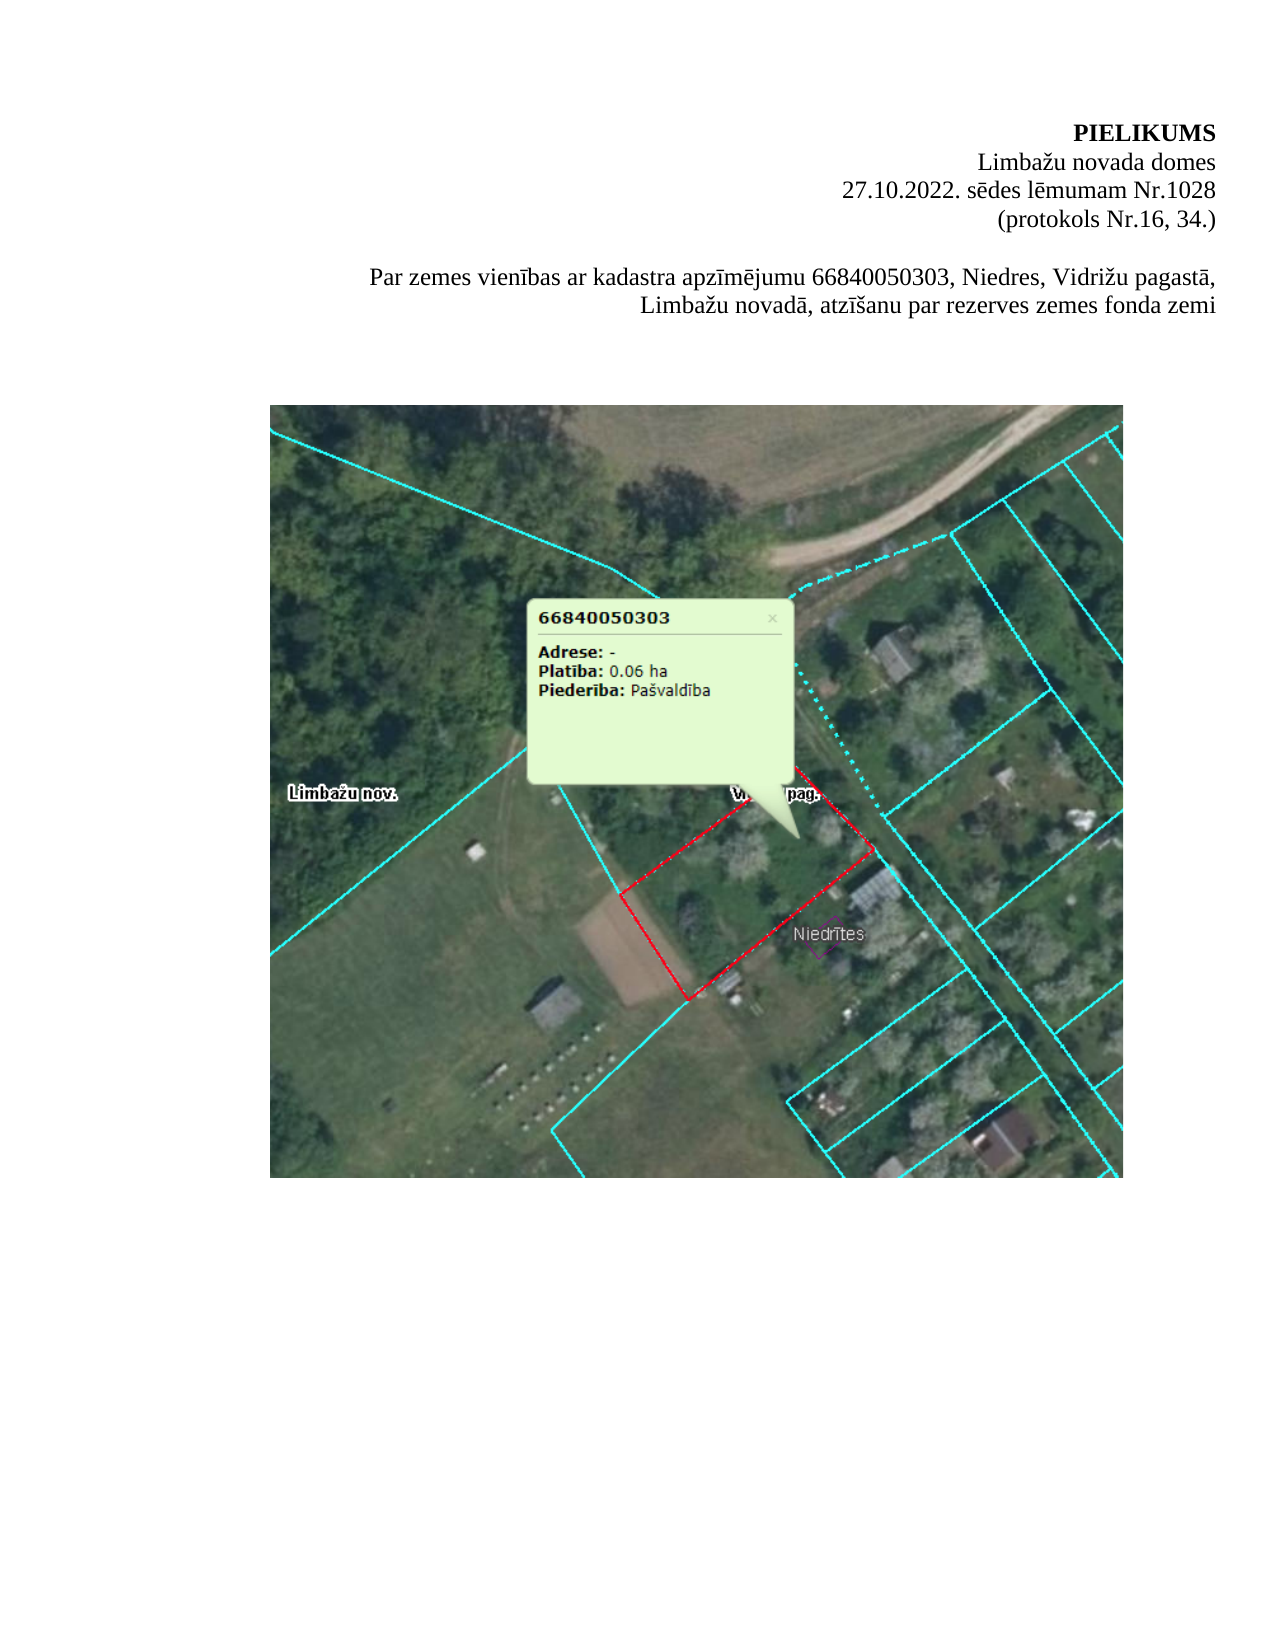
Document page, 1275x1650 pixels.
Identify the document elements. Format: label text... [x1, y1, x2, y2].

text Limbažu novada domes [177, 147, 1216, 176]
text Par zemes vienības ar kadastra apzīmējumu 66840050303, Niedres, Vidrižu pagastā, [177, 262, 1216, 291]
text 27.10.2022. sēdes lēmumam Nr.1028 [177, 176, 1216, 204]
picture [270, 405, 1124, 1178]
text Limbažu novadā, atzīšanu par rezerves zemes fonda zemi [177, 291, 1216, 319]
text (protokols Nr.16, 34.) [177, 204, 1216, 233]
text PIELIKUMS [177, 118, 1216, 147]
